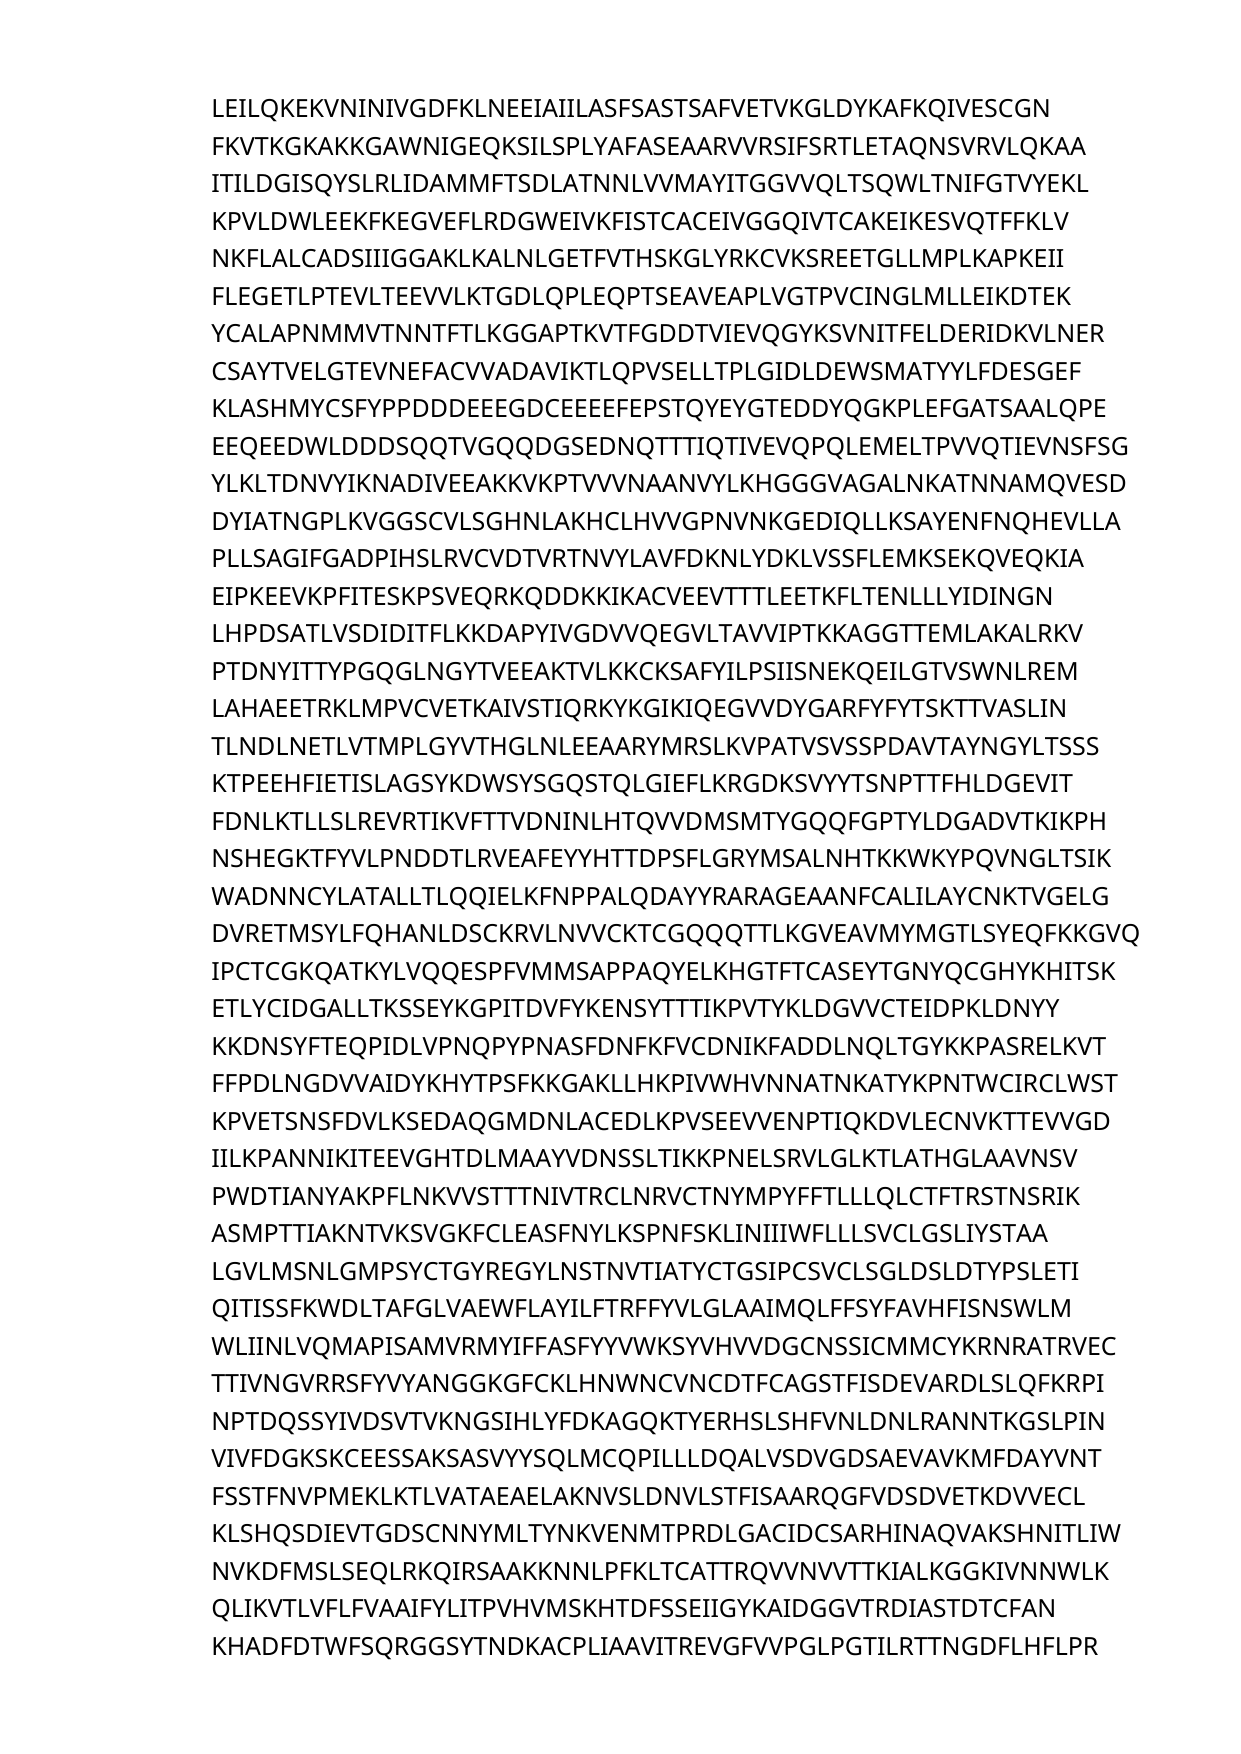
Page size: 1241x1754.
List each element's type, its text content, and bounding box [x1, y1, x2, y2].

text VIVFDGKSKCEESSAKSASVYYSQLMCQPILLLDQALVSDVGDSAEVAVKMFDAYVNT [75, 1439, 1165, 1477]
text LEILQKEKVNINIVGDFKLNEEIAIILASFSASTSAFVETVKGLDYKAFKQIVESCGN [75, 89, 1165, 127]
text NVKDFMSLSEQLRKQIRSAAKKNNLPFKLTCATTRQVVNVVTTKIALKGGKIVNNWLK [75, 1552, 1165, 1589]
text ASMPTTIAKNTVKSVGKFCLEASFNYLKSPNFSKLINIIIWFLLLSVCLGSLIYSTAA [75, 1214, 1165, 1252]
text ETLYCIDGALLTKSSEYKGPITDVFYKENSYTTTIKPVTYKLDGVVCTEIDPKLDNYY [75, 989, 1165, 1027]
text KPVETSNSFDVLKSEDAQGMDNLACEDLKPVSEEVVENPTIQKDVLECNVKTTEVVGD [75, 1102, 1165, 1139]
text IILKPANNIKITEEVGHTDLMAAYVDNSSLTIKKPNELSRVLGLKTLATHGLAAVNSV [75, 1139, 1165, 1177]
text EEQEEDWLDDDSQQTVGQQDGSEDNQTTTIQTIVEVQPQLEMELTPVVQTIEVNSFSG [75, 427, 1165, 464]
text QITISSFKWDLTAFGLVAEWFLAYILFTRFFYVLGLAAIMQLFFSYFAVHFISNSWLM [75, 1289, 1165, 1327]
text LGVLMSNLGMPSYCTGYREGYLNSTNVTIATYCTGSIPCSVCLSGLDSLDTYPSLETI [75, 1252, 1165, 1289]
text WADNNCYLATALLTLQQIELKFNPPALQDAYYRARAGEAANFCALILAYCNKTVGELG [75, 877, 1165, 914]
text KHADFDTWFSQRGGSYTNDKACPLIAAVITREVGFVVPGLPGTILRTTNGDFLHFLPR [75, 1627, 1165, 1664]
text WLIINLVQMAPISAMVRMYIFFASFYYVWKSYVHVVDGCNSSICMMCYKRNRATRVEC [75, 1327, 1165, 1364]
text IPCTCGKQATKYLVQQESPFVMMSAPPAQYELKHGTFTCASEYTGNYQCGHYKHITSK [75, 952, 1165, 989]
text EIPKEEVKPFITESKPSVEQRKQDDKKIKACVEEVTTTLEETKFLTENLLLYIDINGN [75, 577, 1165, 614]
text PWDTIANYAKPFLNKVVSTTTNIVTRCLNRVCTNYMPYFFTLLLQLCTFTRSTNSRIK [75, 1177, 1165, 1214]
text CSAYTVELGTEVNEFACVVADAVIKTLQPVSELLTPLGIDLDEWSMATYYLFDESGEF [75, 352, 1165, 389]
text PLLSAGIFGADPIHSLRVCVDTVRTNVYLAVFDKNLYDKLVSSFLEMKSEKQVEQKIA [75, 539, 1165, 577]
text KPVLDWLEEKFKEGVEFLRDGWEIVKFISTCACEIVGGQIVTCAKEIKESVQTFFKLV [75, 202, 1165, 239]
text DVRETMSYLFQHANLDSCKRVLNVVCKTCGQQQTTLKGVEAVMYMGTLSYEQFKKGVQ [75, 914, 1165, 952]
text KLSHQSDIEVTGDSCNNYMLTYNKVENMTPRDLGACIDCSARHINAQVAKSHNITLIW [75, 1514, 1165, 1552]
text TLNDLNETLVTMPLGYVTHGLNLEEAARYMRSLKVPATVSVSSPDAVTAYNGYLTSSS [75, 727, 1165, 764]
text LHPDSATLVSDIDITFLKKDAPYIVGDVVQEGVLTAVVIPTKKAGGTTEMLAKALRKV [75, 614, 1165, 652]
text FSSTFNVPMEKLKTLVATAEAELAKNVSLDNVLSTFISAARQGFVDSDVETKDVVECL [75, 1477, 1165, 1514]
text NSHEGKTFYVLPNDDTLRVEAFEYYHTTDPSFLGRYMSALNHTKKWKYPQVNGLTSIK [75, 839, 1165, 877]
text KTPEEHFIETISLAGSYKDWSYSGQSTQLGIEFLKRGDKSVYYTSNPTTFHLDGEVIT [75, 764, 1165, 802]
text FKVTKGKAKKGAWNIGEQKSILSPLYAFASEAARVVRSIFSRTLETAQNSVRVLQKAA [75, 127, 1165, 164]
text YLKLTDNVYIKNADIVEEAKKVKPTVVVNAANVYLKHGGGVAGALNKATNNAMQVESD [75, 464, 1165, 502]
text NPTDQSSYIVDSVTVKNGSIHLYFDKAGQKTYERHSLSHFVNLDNLRANNTKGSLPIN [75, 1402, 1165, 1439]
text FLEGETLPTEVLTEEVVLKTGDLQPLEQPTSEAVEAPLVGTPVCINGLMLLEIKDTEK [75, 277, 1165, 314]
text ITILDGISQYSLRLIDAMMFTSDLATNNLVVMAYITGGVVQLTSQWLTNIFGTVYEKL [75, 164, 1165, 202]
text PTDNYITTYPGQGLNGYTVEEAKTVLKKCKSAFYILPSIISNEKQEILGTVSWNLREM [75, 652, 1165, 689]
text FFPDLNGDVVAIDYKHYTPSFKKGAKLLHKPIVWHVNNATNKATYKPNTWCIRCLWST [75, 1064, 1165, 1102]
text DYIATNGPLKVGGSCVLSGHNLAKHCLHVVGPNVNKGEDIQLLKSAYENFNQHEVLLA [75, 502, 1165, 539]
text QLIKVTLVFLFVAAIFYLITPVHVMSKHTDFSSEIIGYKAIDGGVTRDIASTDTCFAN [75, 1589, 1165, 1627]
text KKDNSYFTEQPIDLVPNQPYPNASFDNFKFVCDNIKFADDLNQLTGYKKPASRELKVT [75, 1027, 1165, 1064]
text NKFLALCADSIIIGGAKLKALNLGETFVTHSKGLYRKCVKSREETGLLMPLKAPKEII [75, 239, 1165, 277]
text YCALAPNMMVTNNTFTLKGGAPTKVTFGDDTVIEVQGYKSVNITFELDERIDKVLNER [75, 314, 1165, 352]
text FDNLKTLLSLREVRTIKVFTTVDNINLHTQVVDMSMTYGQQFGPTYLDGADVTKIKPH [75, 802, 1165, 839]
text TTIVNGVRRSFYVYANGGKGFCKLHNWNCVNCDTFCAGSTFISDEVARDLSLQFKRPI [75, 1364, 1165, 1402]
text KLASHMYCSFYPPDDDEEEGDCEEEEFEPSTQYEYGTEDDYQGKPLEFGATSAALQPE [75, 389, 1165, 427]
text LAHAEETRKLMPVCVETKAIVSTIQRKYKGIKIQEGVVDYGARFYFYTSKTTVASLIN [75, 689, 1165, 727]
